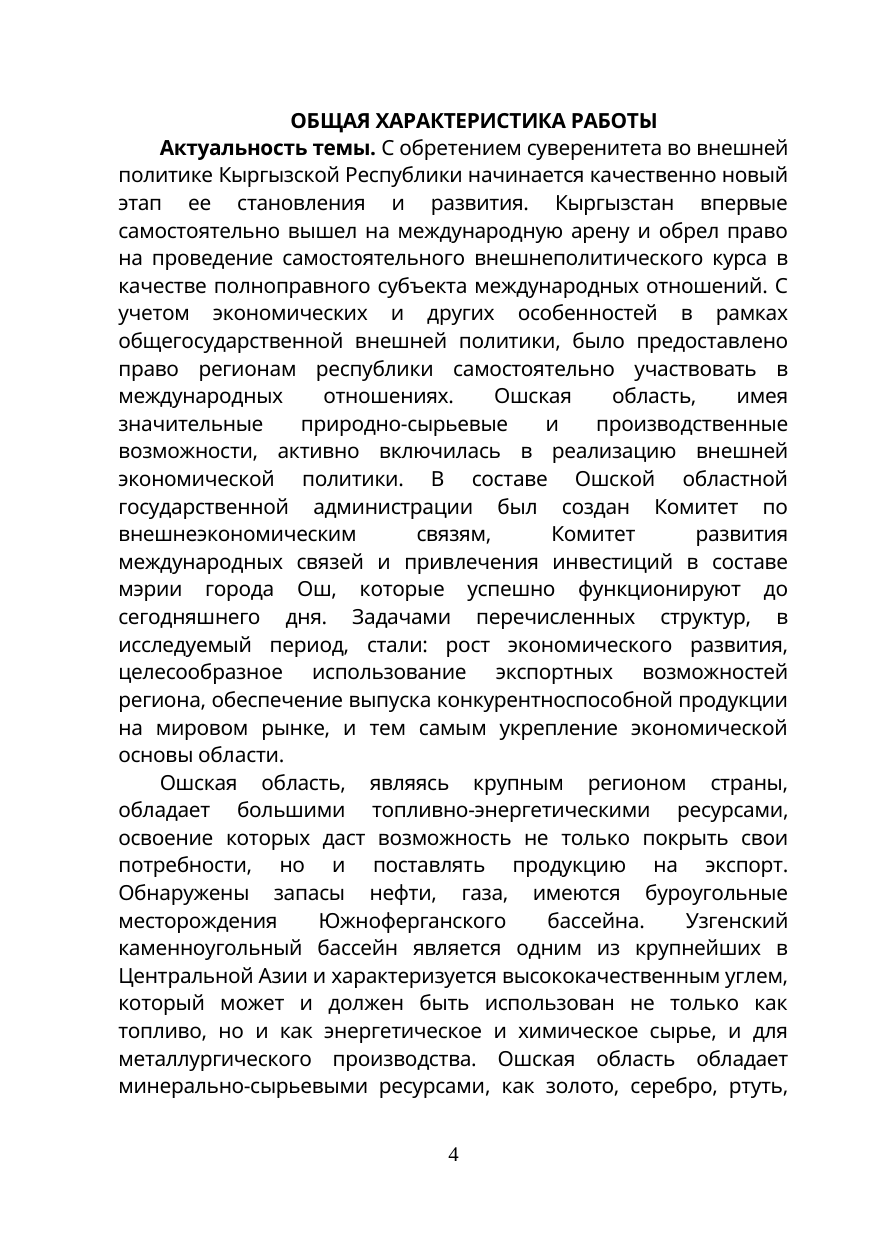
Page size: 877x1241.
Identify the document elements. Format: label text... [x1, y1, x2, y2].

text ОБЩАЯ ХАРАКТЕРИСТИКА РАБОТЫ [118, 106, 788, 134]
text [118, 769, 788, 1100]
text Актуальность темы. С обретением суверенитета во внешней политике Кыргызской Республики начинается качественно новый этап ее становления и развития. Кыргызстан впервые самостоятельно вышел на международную арену и обрел право на проведение самостоятельного внешнеполитического курса в качестве полноправного субъекта международных отношений. С учетом экономических и других особенностей в рамках общегосударственной внешней политики, было предоставлено право регионам республики самостоятельно участвовать в международных отношениях. Ошская область, имея значительные природно-сырьевые и производственные возможности, активно включилась в реализацию внешней экономической политики. В составе Ошской областной государственной администрации был создан Комитет по внешнеэкономическим связям, Комитет развития международных связей и привлечения инвестиций в составе мэрии города Ош, которые успешно функционируют до сегодняшнего дня. Задачами перечисленных структур, в исследуемый период, стали: рост экономического развития, целесообразное использование экспортных возможностей региона, обеспечение выпуска конкурентноспособной продукции на мировом рынке, и тем самым укрепление экономической основы области. [118, 134, 788, 769]
